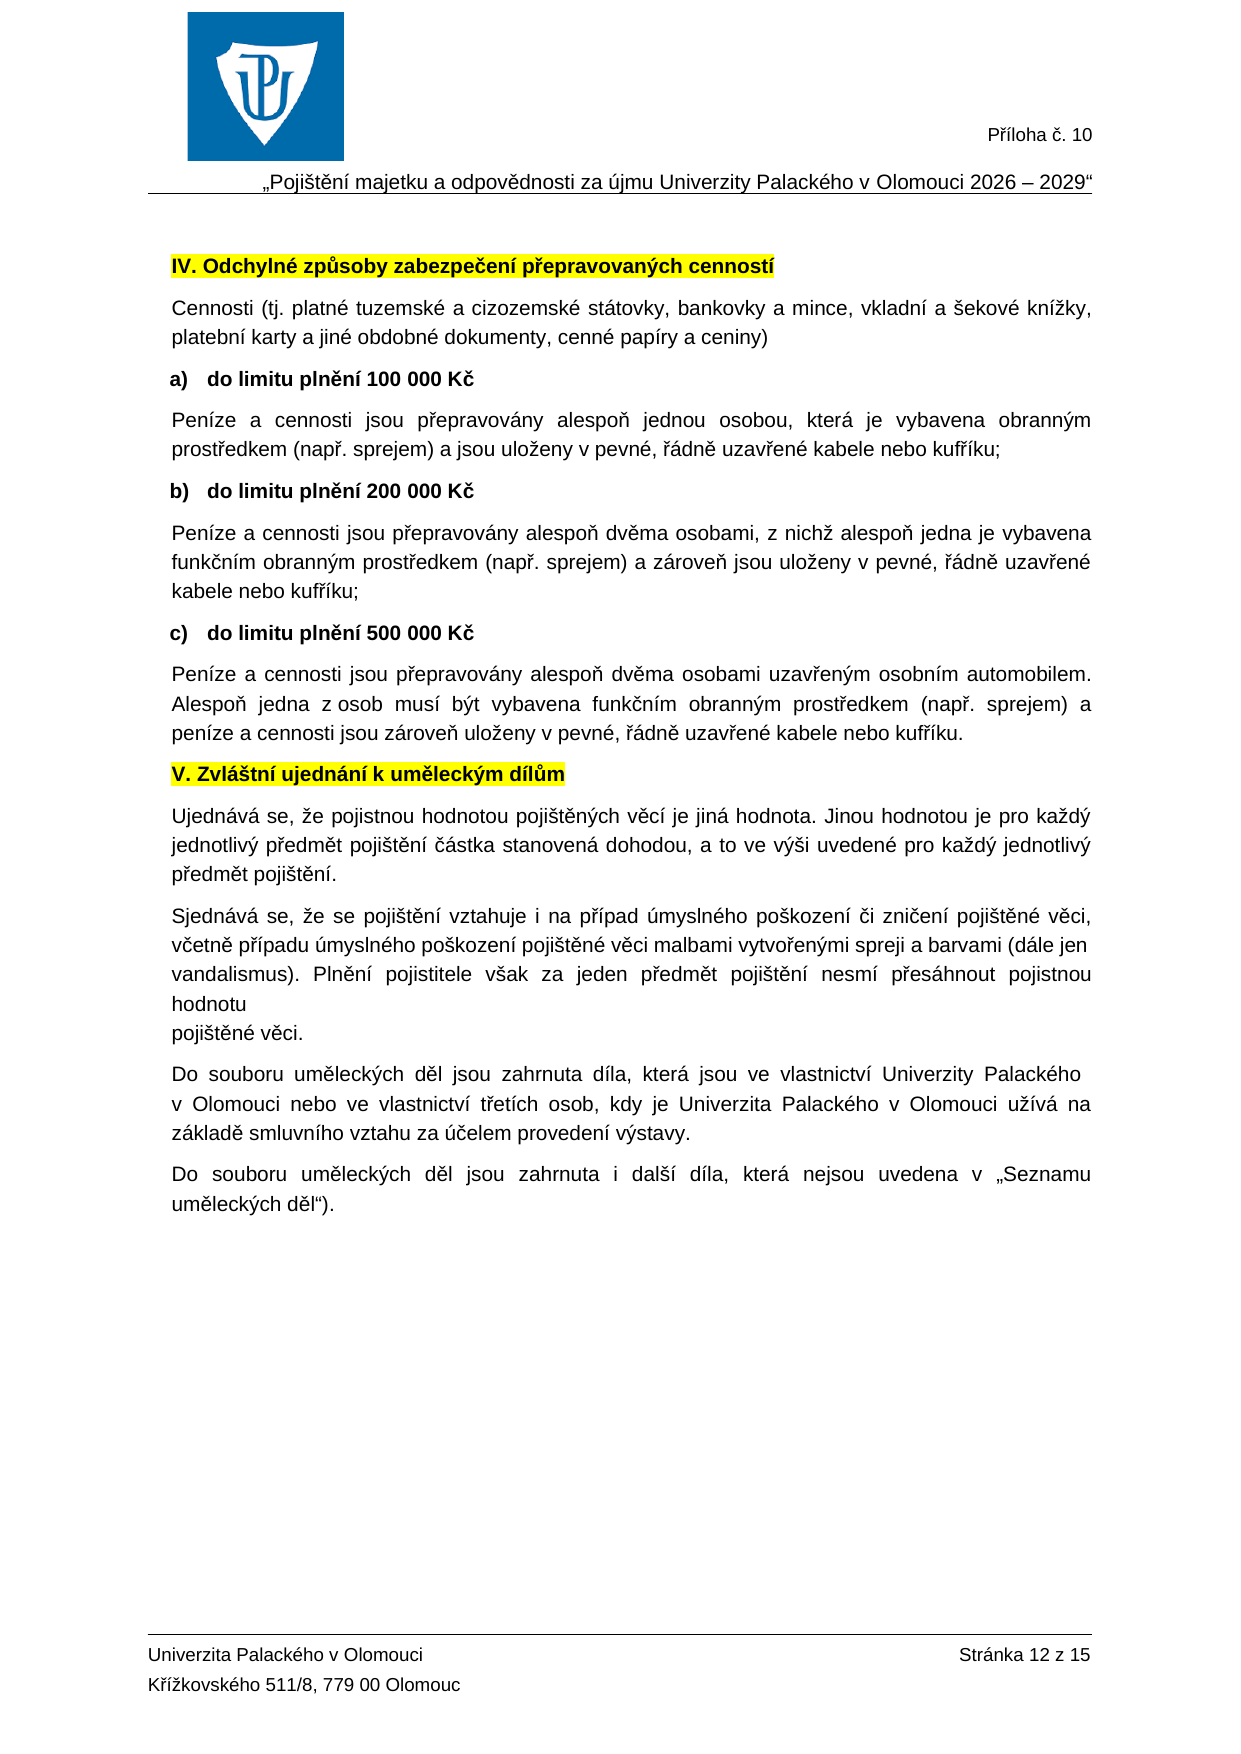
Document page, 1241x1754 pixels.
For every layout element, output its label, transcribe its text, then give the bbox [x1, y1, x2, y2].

text Do souboru uměleckých děl jsou zahrnuta i další díla, která nejsou uvedena v „Seznamu uměleckých děl“). [171, 1157, 1092, 1215]
text pojištěné věci. [171, 1015, 1092, 1044]
picture [187, 12, 344, 161]
text IV. Odchylné způsoby zabezpečení přepravovaných cenností [171, 249, 1092, 278]
text Do souboru uměleckých děl jsou zahrnuta díla, která jsou ve vlastnictví Univerzity Palackého v Olomouci nebo ve vlastnictví třetích osob, kdy je Univerzita Palackého v Olomouci užívá na základě smluvního vztahu za účelem provedení výstavy. [171, 1057, 1092, 1144]
text Sjednává se, že se pojištění vztahuje i na případ úmyslného poškození či zničení pojištěné věci, včetně případu úmyslného poškození pojištěné věci malbami vytvořenými spreji a barvami (dále jen [171, 899, 1092, 957]
text Ujednává se, že pojistnou hodnotou pojištěných věcí je jiná hodnota. Jinou hodnotou je pro každý jednotlivý předmět pojištění částka stanovená dohodou, a to ve výši uvedené pro každý jednotlivý předmět pojištění. [171, 799, 1092, 886]
list do limitu plnění 200 000 Kč [169, 474, 1092, 503]
list do limitu plnění 500 000 Kč [169, 615, 1092, 644]
text vandalismus). Plnění pojistitele však za jeden předmět pojištění nesmí přesáhnout pojistnou hodnotu [171, 957, 1092, 1015]
text Peníze a cennosti jsou přepravovány alespoň dvěma osobami uzavřeným osobním automobilem. Alespoň jedna z osob musí být vybavena funkčním obranným prostředkem (např. sprejem) a peníze a cennosti jsou zároveň uloženy v pevné, řádně uzavřené kabele nebo kufříku. [171, 657, 1092, 744]
list do limitu plnění 100 000 Kč [169, 361, 1092, 390]
text Peníze a cennosti jsou přepravovány alespoň jednou osobou, která je vybavena obranným prostředkem (např. sprejem) a jsou uloženy v pevné, řádně uzavřené kabele nebo kufříku; [171, 403, 1092, 461]
text Cennosti (tj. platné tuzemské a cizozemské státovky, bankovky a mince, vkladní a šekové knížky, platební karty a jiné obdobné dokumenty, cenné papíry a ceniny) [171, 290, 1092, 349]
text V. Zvláštní ujednání k uměleckým dílům [171, 757, 1092, 786]
text Peníze a cennosti jsou přepravovány alespoň dvěma osobami, z nichž alespoň jedna je vybavena funkčním obranným prostředkem (např. sprejem) a zároveň jsou uloženy v pevné, řádně uzavřené kabele nebo kufříku; [171, 515, 1092, 603]
